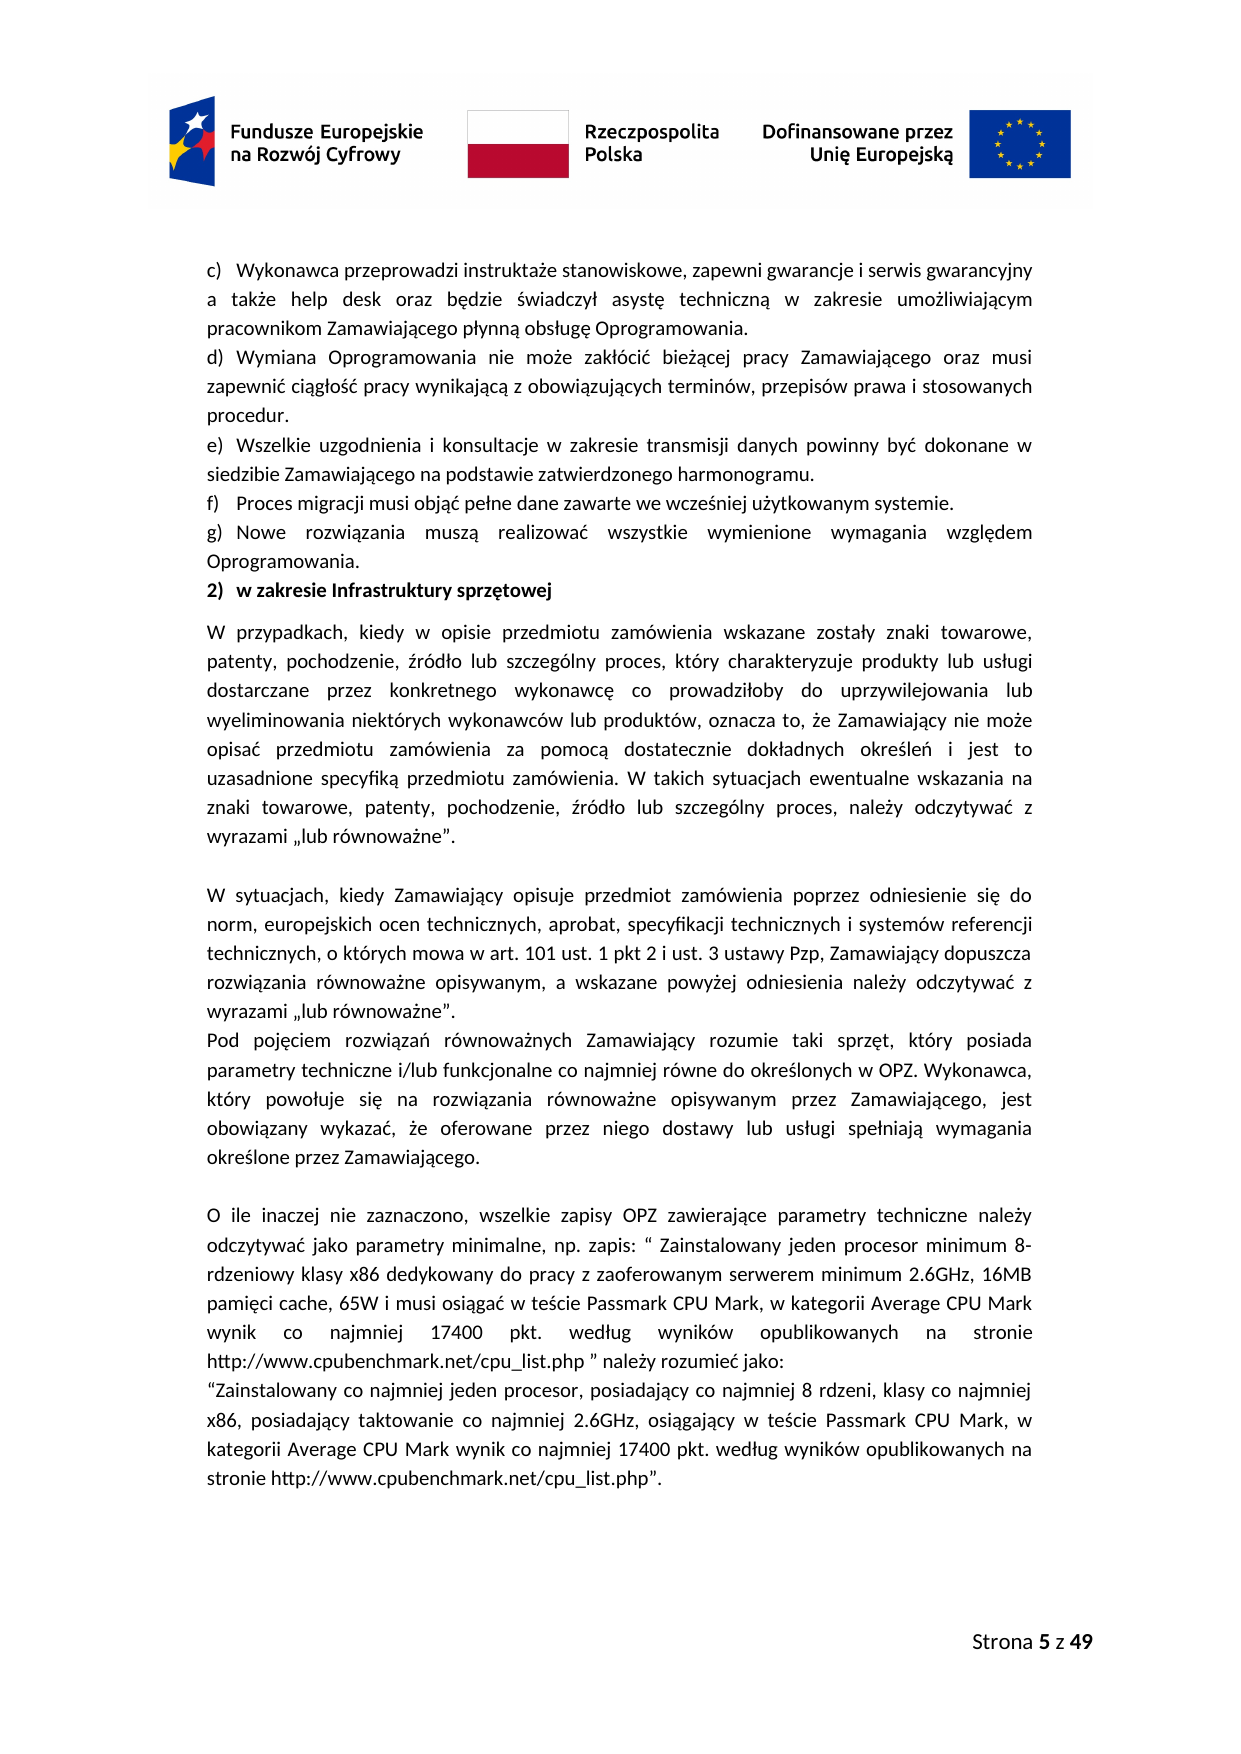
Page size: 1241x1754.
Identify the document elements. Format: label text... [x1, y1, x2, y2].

list Nowe rozwiązania muszą realizować wszystkie wymienione wymagania względem Oprogramowania. [207, 519, 1034, 574]
list W sytuacjach, kiedy Zamawiający opisuje przedmiot zamówienia poprzez odniesienie się do norm, europejskich ocen technicznych, aprobat, specyfikacji technicznych i systemów referencji technicznych, o których mowa w art. 101 ust. 1 pkt 2 i ust. 3 ustawy Pzp, Zamawiający dopuszcza rozwiązania równoważne opisywanym, a wskazane powyżej odniesienia należy odczytywać z wyrazami „lub równoważne”. [207, 882, 1034, 1024]
list O ile inaczej nie zaznaczono, wszelkie zapisy OPZ zawierające parametry techniczne należy odczytywać jako parametry minimalne, np. zapis: “ Zainstalowany jeden procesor minimum 8-rdzeniowy klasy x86 dedykowany do pracy z zaoferowanym serwerem minimum 2.6GHz, 16MB pamięci cache, 65W i musi osiągać w teście Passmark CPU Mark, w kategorii Average CPU Mark wynik co najmniej 17400 pkt. według wyników opublikowanych na stronie http://www.cpubenchmark.net/cpu_list.php ” należy rozumieć jako: [207, 1203, 1034, 1374]
list Wszelkie uzgodnienia i konsultacje w zakresie transmisji danych powinny być dokonane w siedzibie Zamawiającego na podstawie zatwierdzonego harmonogramu. [207, 432, 1034, 486]
list Pod pojęciem rozwiązań równoważnych Zamawiający rozumie taki sprzęt, który posiada parametry techniczne i/lub funkcjonalne co najmniej równe do określonych w OPZ. Wykonawca, który powołuje się na rozwiązania równoważne opisywanym przez Zamawiającego, jest obowiązany wykazać, że oferowane przez niego dostawy lub usługi spełniają wymagania określone przez Zamawiającego. [207, 1028, 1034, 1170]
list Proces migracji musi objąć pełne dane zawarte we wcześniej użytkowanym systemie. [207, 490, 1034, 516]
list “Zainstalowany co najmniej jeden procesor, posiadający co najmniej 8 rdzeni, klasy co najmniej x86, posiadający taktowanie co najmniej 2.6GHz, osiągający w teście Passmark CPU Mark, w kategorii Average CPU Mark wynik co najmniej 17400 pkt. według wyników opublikowanych na stronie http://www.cpubenchmark.net/cpu_list.php”. [207, 1378, 1034, 1491]
list W przypadkach, kiedy w opisie przedmiotu zamówienia wskazane zostały znaki towarowe, patenty, pochodzenie, źródło lub szczególny proces, który charakteryzuje produkty lub usługi dostarczane przez konkretnego wykonawcę co prowadziłoby do uprzywilejowania lub wyeliminowania niektórych wykonawców lub produktów, oznacza to, że Zamawiający nie może opisać przedmiotu zamówienia za pomocą dostatecznie dokładnych określeń i jest to uzasadnione specyfiką przedmiotu zamówienia. W takich sytuacjach ewentualne wskazania na znaki towarowe, patenty, pochodzenie, źródło lub szczególny proces, należy odczytywać z wyrazami „lub równoważne”. [207, 619, 1034, 849]
picture [147, 73, 1093, 209]
list Wykonawca przeprowadzi instruktaże stanowiskowe, zapewni gwarancje i serwis gwarancyjny a także help desk oraz będzie świadczył asystę techniczną w zakresie umożliwiającym pracownikom Zamawiającego płynną obsługę Oprogramowania. [207, 257, 1034, 341]
list Wymiana Oprogramowania nie może zakłócić bieżącej pracy Zamawiającego oraz musi zapewnić ciągłość pracy wynikającą z obowiązujących terminów, przepisów prawa i stosowanych procedur. [207, 344, 1034, 428]
subtitle w zakresie Infrastruktury sprzętowej [207, 578, 1034, 603]
